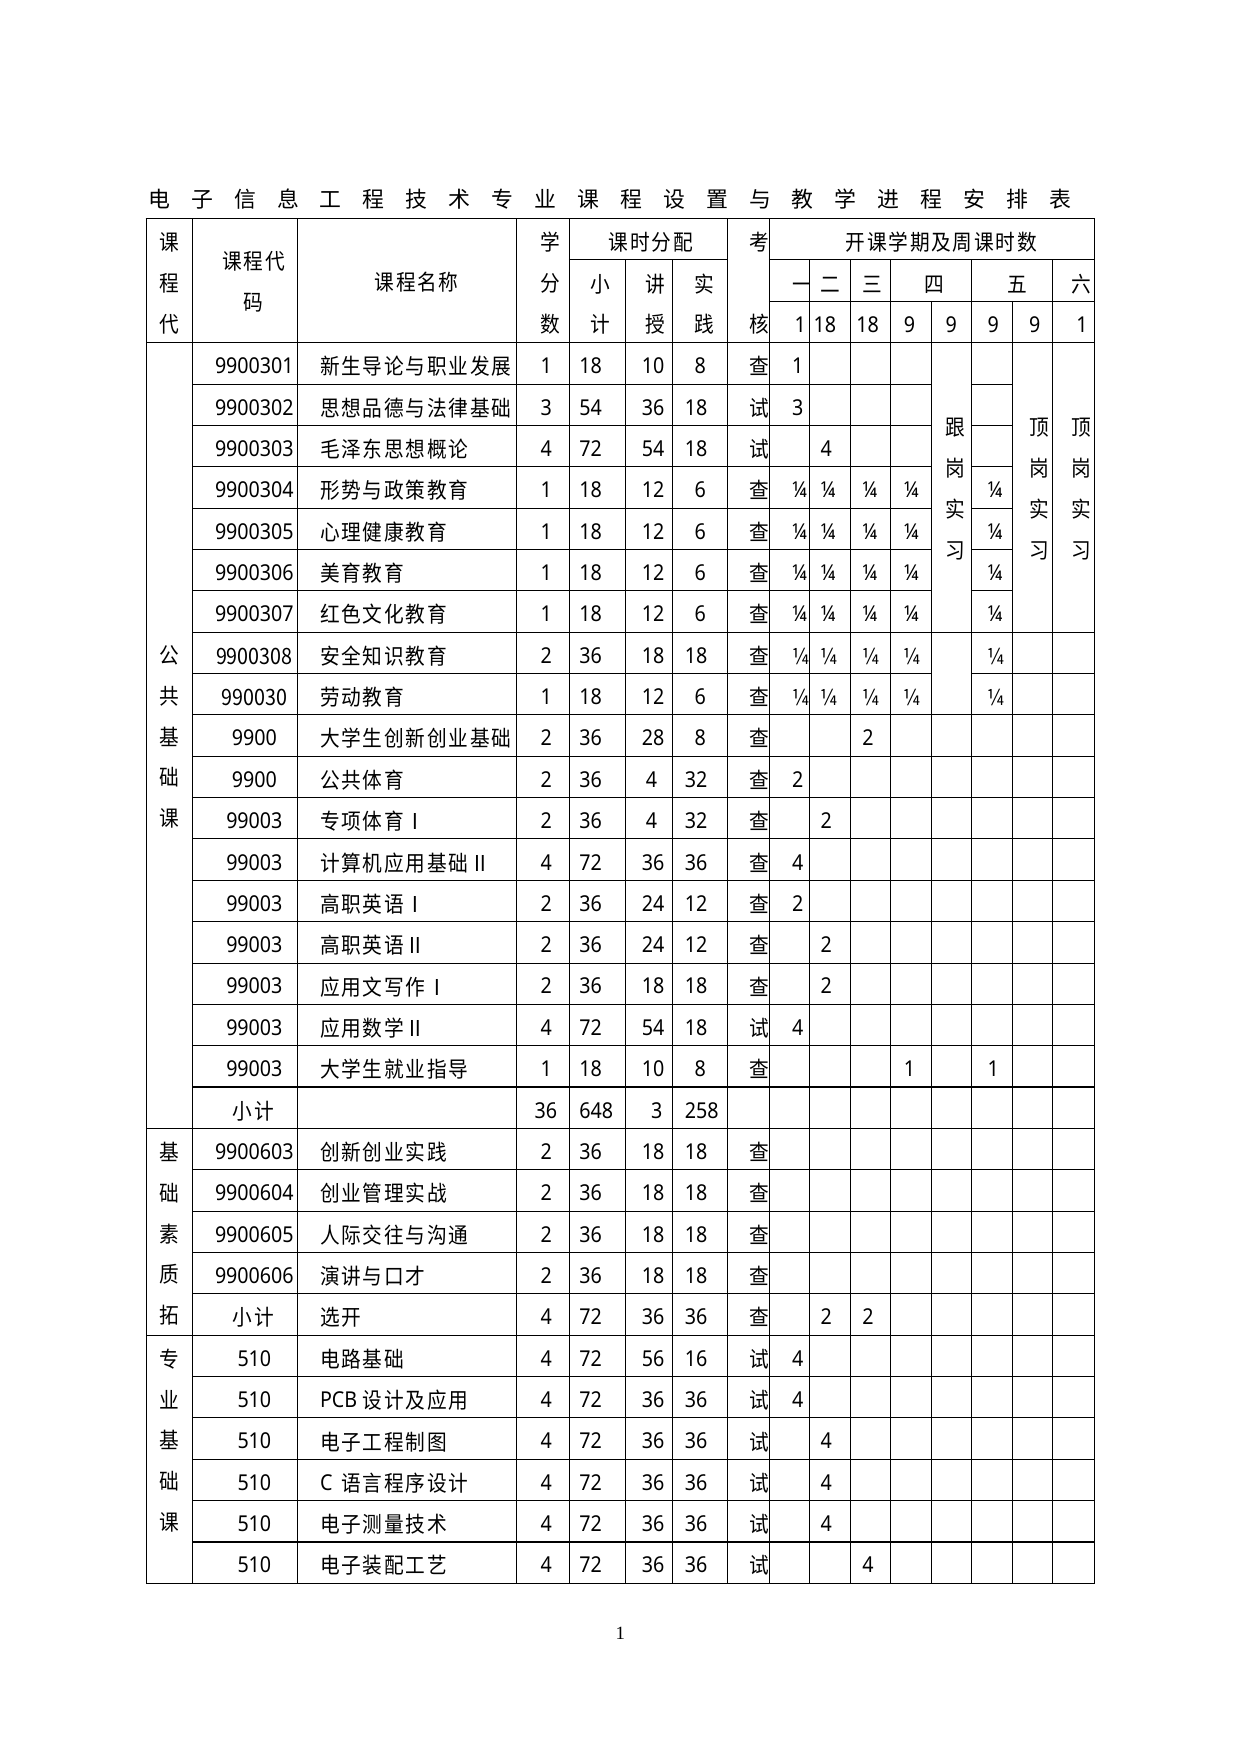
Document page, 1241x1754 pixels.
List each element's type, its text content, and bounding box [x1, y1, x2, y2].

table_cell 查 [728, 839, 769, 880]
table_cell 4 [810, 1501, 850, 1541]
table_cell [1013, 757, 1052, 797]
table_cell 2 [770, 757, 809, 797]
table_cell [1053, 1088, 1094, 1128]
table_cell 高职英语Ⅱ [298, 922, 516, 962]
table_cell [1013, 1046, 1052, 1086]
table_cell [810, 1088, 850, 1128]
table_cell 1 [972, 1046, 1012, 1086]
table_cell 安全知识教育 [298, 633, 516, 673]
table_cell 2 [851, 715, 890, 756]
table_cell [770, 1046, 809, 1086]
table_cell [932, 1501, 971, 1541]
table_cell 32 [673, 757, 727, 797]
table_cell 8 [673, 1046, 727, 1086]
table_cell 二 [810, 260, 850, 301]
table_cell 18 [1053, 302, 1094, 342]
table_cell [891, 715, 931, 756]
table_cell 4 [517, 1501, 569, 1541]
table_cell 4 [517, 1336, 569, 1376]
table_cell 36 [570, 1212, 625, 1252]
table_cell ¼ [891, 550, 931, 590]
table_header 课 程 代 码 [147, 219, 192, 342]
table_cell 4 [626, 757, 672, 797]
table_cell [891, 798, 931, 838]
table_cell 小 计 [570, 260, 625, 342]
table_cell 试 [728, 1501, 769, 1541]
table_cell 2 [517, 1170, 569, 1211]
table_cell [891, 881, 931, 921]
table_cell 3 [770, 385, 809, 425]
table_cell [932, 839, 971, 880]
table_cell [1013, 1543, 1052, 1583]
table_header 学 分 数 [517, 219, 569, 342]
table_cell 顶 岗 实 习 [1013, 343, 1052, 632]
table_cell [1013, 922, 1052, 962]
table_cell [1013, 881, 1052, 921]
table_cell 4 [517, 1418, 569, 1459]
table_cell [891, 343, 931, 383]
table_cell 99006062 [193, 1253, 297, 1293]
table_cell [728, 1088, 769, 1128]
table_cell 36 [673, 1377, 727, 1417]
table_cell 查 [728, 509, 769, 549]
table_cell [1013, 1170, 1052, 1211]
table_cell [972, 1294, 1012, 1334]
table_cell [891, 1170, 931, 1211]
table_cell [891, 1005, 931, 1045]
table_cell [770, 1418, 809, 1459]
table_cell [932, 922, 971, 962]
table_cell [770, 715, 809, 756]
table_cell 查 [728, 881, 769, 921]
table_cell PCB 设计及应用 [298, 1377, 516, 1417]
table_cell 8 [673, 715, 727, 756]
table_cell 390 [626, 1088, 672, 1128]
table_cell 72 [570, 1377, 625, 1417]
table_cell [932, 881, 971, 921]
table_cell [810, 715, 850, 756]
table_cell [932, 757, 971, 797]
table_cell 1 [517, 1046, 569, 1086]
table_cell 实 践 [673, 260, 727, 342]
table_cell [972, 922, 1012, 962]
table_cell 公 共 基 础 课 [147, 343, 192, 1128]
table_cell 讲 授 [626, 260, 672, 342]
table_cell [1053, 922, 1094, 962]
table_cell 查 [728, 674, 769, 714]
table_cell 32 [673, 798, 727, 838]
table_cell 12 [673, 881, 727, 921]
table_cell [932, 1005, 971, 1045]
table_cell [1013, 1005, 1052, 1045]
table_cell [770, 1253, 809, 1293]
table_cell [1053, 633, 1094, 673]
table_cell [1053, 1543, 1094, 1583]
table_cell 18 [626, 964, 672, 1004]
table_cell 9 [932, 302, 971, 342]
table_cell 36 [673, 1501, 727, 1541]
table_cell ¼ [972, 467, 1012, 507]
table_cell 10 [626, 343, 672, 383]
table_cell [891, 426, 931, 466]
table_cell [770, 1460, 809, 1500]
table_cell [851, 798, 890, 838]
table_cell 2 [810, 964, 850, 1004]
table_cell [810, 1170, 850, 1211]
table_cell [810, 1336, 850, 1376]
table_cell 36 [673, 1294, 727, 1334]
table_cell [1013, 1294, 1052, 1334]
table_cell 6 [673, 467, 727, 507]
table_cell 258 [673, 1088, 727, 1128]
table_cell 4 [626, 798, 672, 838]
table_cell 99006032 [193, 1129, 297, 1169]
table_cell ¼ [770, 591, 809, 632]
table_cell 查 [728, 964, 769, 1004]
table_cell 36 [517, 1088, 569, 1128]
table_cell ¼ [810, 550, 850, 590]
table_cell 4 [770, 1377, 809, 1417]
table_cell [932, 964, 971, 1004]
table_cell 查 [728, 343, 769, 383]
table_cell 4 [770, 1336, 809, 1376]
table_cell 6 [673, 591, 727, 632]
table_cell 查 [728, 757, 769, 797]
table_cell [932, 1170, 971, 1211]
table_cell 18 [570, 550, 625, 590]
table_cell 应用数学Ⅱ [298, 1005, 516, 1045]
table_cell 劳动教育 [298, 674, 516, 714]
table_cell 99003051 [193, 509, 297, 549]
table_cell 18 [810, 302, 850, 342]
table_cell [1053, 1294, 1094, 1334]
table_cell [972, 1005, 1012, 1045]
table_cell ¼ [810, 591, 850, 632]
table_cell 4 [770, 1005, 809, 1045]
table_cell 2 [810, 1294, 850, 1334]
table_cell 648 [570, 1088, 625, 1128]
table_cell 18 [673, 964, 727, 1004]
table_cell [932, 1294, 971, 1334]
table_cell 1 [517, 509, 569, 549]
table_cell [1013, 1129, 1052, 1169]
table_cell ¼ [851, 467, 890, 507]
table_cell [891, 922, 931, 962]
table_cell [810, 1212, 850, 1252]
table_cell 54 [626, 426, 672, 466]
table_cell 演讲与口才 [298, 1253, 516, 1293]
table_cell 高职英语Ⅰ [298, 881, 516, 921]
table_cell 28 [626, 715, 672, 756]
table_cell [1013, 839, 1052, 880]
table_cell [891, 1336, 931, 1376]
table_cell 18 [673, 633, 727, 673]
table_cell 18 [626, 1253, 672, 1293]
table_cell [851, 1212, 890, 1252]
table_cell 18 [570, 674, 625, 714]
table_cell [1013, 633, 1052, 673]
table_cell 专 业 基 础 课 [147, 1336, 192, 1583]
table_cell 12 [626, 467, 672, 507]
table_cell 36 [673, 1543, 727, 1583]
table_cell ¼ [810, 509, 850, 549]
table_cell 基 础 素 质 拓 展 课 [147, 1129, 192, 1334]
table_cell 三 [851, 260, 890, 301]
table_cell [1053, 1046, 1094, 1086]
table_cell 2 [851, 1294, 890, 1334]
table_cell 18 [626, 633, 672, 673]
table_cell 试 [728, 426, 769, 466]
table_cell [1053, 1129, 1094, 1169]
table_cell 99003162 [193, 922, 297, 962]
table_cell 人际交往与沟通 [298, 1212, 516, 1252]
table_cell 99003011 [193, 343, 297, 383]
table_cell 查 [728, 1253, 769, 1293]
table_cell 18 [673, 385, 727, 425]
table_cell [972, 385, 1012, 425]
table_cell 跟 岗 实 习 [932, 343, 971, 632]
table_cell 1 [517, 343, 569, 383]
table_cell 查 [728, 798, 769, 838]
table_cell [891, 1088, 931, 1128]
table_cell 选开 [298, 1294, 516, 1334]
table_cell [972, 839, 1012, 880]
table_cell 36 [673, 1460, 727, 1500]
table_cell 51013134 [193, 1418, 297, 1459]
table_cell ¼ [770, 467, 809, 507]
table_cell [1053, 674, 1094, 714]
table_cell 54 [626, 1005, 672, 1045]
table_cell 2 [517, 715, 569, 756]
table_cell 99003071 [193, 591, 297, 632]
table_cell 6 [673, 509, 727, 549]
table_cell 小计 [193, 1294, 297, 1334]
table_cell 9 [972, 302, 1012, 342]
table_cell [932, 715, 971, 756]
table_cell [770, 964, 809, 1004]
table_cell ¼ [770, 674, 809, 714]
table_cell 36 [570, 881, 625, 921]
table_cell ¼ [851, 591, 890, 632]
table_cell 99003192 [193, 964, 297, 1004]
table_header 课程代码 [193, 219, 297, 342]
table_cell 4 [517, 1377, 569, 1417]
table_cell 试 [728, 1377, 769, 1417]
table_cell 12 [626, 591, 672, 632]
table_cell 查 [728, 1046, 769, 1086]
table_cell 计算机应用基础Ⅱ [298, 839, 516, 880]
table_cell 36 [626, 1377, 672, 1417]
table_cell 4 [517, 1543, 569, 1583]
table_cell [770, 1294, 809, 1334]
table_cell 18 [570, 591, 625, 632]
table_cell ¼ [891, 467, 931, 507]
table_cell 4 [810, 426, 850, 466]
table_cell 51013144 [193, 1460, 297, 1500]
table_cell 顶 岗 实 习 [1053, 343, 1094, 632]
table_cell 18 [626, 1212, 672, 1252]
table_cell 应用文写作Ⅰ [298, 964, 516, 1004]
table_cell 2 [810, 922, 850, 962]
table_cell 五 [972, 260, 1052, 301]
table_cell 电子装配工艺 [298, 1543, 516, 1583]
table_cell 试 [728, 1543, 769, 1583]
table_cell 36 [673, 839, 727, 880]
table_cell 4 [851, 1543, 890, 1583]
table_cell 99003061 [193, 550, 297, 590]
table_header 课时分配 [570, 219, 727, 259]
table_cell 4 [517, 839, 569, 880]
table_cell [770, 1170, 809, 1211]
table_cell 查 [728, 591, 769, 632]
table_cell [891, 1129, 931, 1169]
table_cell 创新创业实践 [298, 1129, 516, 1169]
table_cell 查 [728, 467, 769, 507]
table_cell 72 [570, 1543, 625, 1583]
table_cell 查 [728, 1129, 769, 1169]
table_cell 2 [770, 881, 809, 921]
table_cell 2 [517, 1212, 569, 1252]
table_cell [891, 1418, 931, 1459]
table_cell [810, 1046, 850, 1086]
table_cell 4 [810, 1460, 850, 1500]
table_cell [851, 1377, 890, 1417]
table_cell 六 [1053, 260, 1094, 301]
table_cell 36 [626, 839, 672, 880]
table_cell [1013, 1212, 1052, 1252]
table_cell 试 [728, 1005, 769, 1045]
table_cell 18 [570, 509, 625, 549]
table_cell 12 [673, 922, 727, 962]
table_header 课程名称 [298, 219, 516, 342]
table_cell 36 [570, 798, 625, 838]
table_cell [1013, 1418, 1052, 1459]
table_cell 18 [570, 343, 625, 383]
table_cell [770, 1129, 809, 1169]
table_header 考 核 方 式 [728, 219, 769, 342]
table_cell [972, 1129, 1012, 1169]
table_cell [851, 757, 890, 797]
table_cell 18 [673, 1212, 727, 1252]
table_cell ¼ [891, 674, 931, 714]
table_cell [851, 426, 890, 466]
table_cell 24 [626, 922, 672, 962]
table_cell 54 [570, 385, 625, 425]
table_cell 6 [673, 674, 727, 714]
table_cell 18 [570, 1046, 625, 1086]
table_cell 查 [728, 1294, 769, 1334]
table_cell 51013164 [193, 1543, 297, 1583]
table_cell [851, 385, 890, 425]
table_cell [972, 1543, 1012, 1583]
table_cell [1053, 1170, 1094, 1211]
table_cell 99003041 [193, 467, 297, 507]
table_cell 36 [626, 1501, 672, 1541]
table_cell 72 [570, 1005, 625, 1045]
table_cell 1 [891, 1046, 931, 1086]
table_cell [891, 1377, 931, 1417]
table_cell 16 [673, 1336, 727, 1376]
table_cell [810, 343, 850, 383]
table_cell 专项体育Ⅰ [298, 798, 516, 838]
table_cell [851, 1170, 890, 1211]
table_cell [891, 1460, 931, 1500]
table_cell [810, 1129, 850, 1169]
table_cell [851, 1046, 890, 1086]
table_cell [972, 343, 1012, 383]
table_cell 18 [673, 1253, 727, 1293]
table_cell [770, 1543, 809, 1583]
table_cell 一 [770, 260, 809, 301]
table_cell 1 [517, 550, 569, 590]
table_cell [1013, 964, 1052, 1004]
table_cell ¼ [972, 633, 1012, 673]
table_cell 12 [626, 550, 672, 590]
table_cell [932, 1336, 971, 1376]
table_cell ¼ [810, 674, 850, 714]
table_cell [1053, 881, 1094, 921]
table_cell [1053, 757, 1094, 797]
table_cell 2 [517, 1129, 569, 1169]
table_cell [1053, 1336, 1094, 1376]
table_cell [810, 385, 850, 425]
table_cell 2 [517, 922, 569, 962]
table_cell ¼ [810, 467, 850, 507]
table_cell [851, 1088, 890, 1128]
table_cell [1053, 1501, 1094, 1541]
table_cell 2 [517, 1253, 569, 1293]
table_cell [891, 1253, 931, 1293]
table_cell 6 [673, 550, 727, 590]
table_cell ¼ [770, 633, 809, 673]
table_cell [1013, 1336, 1052, 1376]
table_cell 99003102 [193, 715, 297, 756]
table_cell [1053, 798, 1094, 838]
table_cell [851, 1005, 890, 1045]
table_cell [851, 1336, 890, 1376]
table_cell [770, 426, 809, 466]
table_cell [891, 1212, 931, 1252]
table_cell 1 [517, 467, 569, 507]
table_cell [932, 1253, 971, 1293]
table_cell [891, 839, 931, 880]
table_cell 72 [570, 1336, 625, 1376]
table_cell 1 [517, 591, 569, 632]
table_cell 36 [570, 633, 625, 673]
table_cell 36 [626, 1418, 672, 1459]
table_cell 99003134 [193, 839, 297, 880]
table_cell ¼ [770, 509, 809, 549]
table_cell 18 [570, 467, 625, 507]
table_cell 公共体育 [298, 757, 516, 797]
table_cell [1053, 1460, 1094, 1500]
table_cell [770, 922, 809, 962]
table_cell [851, 1501, 890, 1541]
table_cell 查 [728, 1212, 769, 1252]
table_cell 99003152 [193, 881, 297, 921]
table_cell 创业管理实战 [298, 1170, 516, 1211]
table_cell 2 [517, 798, 569, 838]
table_cell [851, 1129, 890, 1169]
table_cell [1053, 1005, 1094, 1045]
table_cell [851, 881, 890, 921]
table_cell [891, 385, 931, 425]
table_cell 72 [570, 1294, 625, 1334]
table_cell 36 [626, 385, 672, 425]
table_cell [810, 1377, 850, 1417]
table_cell [932, 1418, 971, 1459]
table_cell [1013, 674, 1052, 714]
table_cell 99003224 [193, 1005, 297, 1045]
table_cell [770, 798, 809, 838]
table_cell [1013, 1501, 1052, 1541]
table_cell 2 [810, 798, 850, 838]
table_cell 56 [626, 1336, 672, 1376]
table_cell [298, 1088, 516, 1128]
table_cell [810, 1543, 850, 1583]
table_cell 形势与政策教育 [298, 467, 516, 507]
table_cell [851, 922, 890, 962]
table_cell ¼ [972, 591, 1012, 632]
table_cell [972, 426, 1012, 466]
table_cell 18 [673, 1129, 727, 1169]
table_cell [972, 1212, 1012, 1252]
table_cell 72 [570, 426, 625, 466]
table_cell 99003241 [193, 1046, 297, 1086]
table_cell [1053, 1377, 1094, 1417]
table_cell 试 [728, 1460, 769, 1500]
table_cell 思想品德与法律基础 [298, 385, 516, 425]
table_cell [851, 1253, 890, 1293]
table_cell [1013, 1460, 1052, 1500]
table_cell 36 [570, 757, 625, 797]
table_cell 8 [673, 343, 727, 383]
table_cell 18 [673, 1170, 727, 1211]
table_cell [1013, 1377, 1052, 1417]
table_cell 51013114 [193, 1336, 297, 1376]
table_cell 99003091 [193, 674, 297, 714]
table_cell 4 [517, 426, 569, 466]
table_cell [851, 343, 890, 383]
table_cell 36 [570, 922, 625, 962]
table_cell 2 [517, 757, 569, 797]
table_cell [891, 964, 931, 1004]
table_cell [891, 757, 931, 797]
table_cell ¼ [851, 550, 890, 590]
table_cell 18 [770, 302, 809, 342]
table_cell 电子工程制图 [298, 1418, 516, 1459]
table_cell [891, 1543, 931, 1583]
table_cell 99003122 [193, 798, 297, 838]
table_cell [972, 964, 1012, 1004]
table_cell 99003023 [193, 385, 297, 425]
table_cell [1053, 964, 1094, 1004]
table_cell [972, 1170, 1012, 1211]
table_cell ¼ [891, 633, 931, 673]
table_cell [1013, 1088, 1052, 1128]
table_cell [810, 881, 850, 921]
table_cell ¼ [770, 550, 809, 590]
table_cell [972, 798, 1012, 838]
table_cell 51013124 [193, 1377, 297, 1417]
table_cell 试 [728, 385, 769, 425]
table_cell [972, 1088, 1012, 1128]
table_cell [770, 1088, 809, 1128]
table_cell 36 [570, 1253, 625, 1293]
table_cell ¼ [891, 591, 931, 632]
table_cell 查 [728, 715, 769, 756]
table_cell 4 [770, 839, 809, 880]
table_cell ¼ [810, 633, 850, 673]
table_cell [932, 1543, 971, 1583]
table_cell 查 [728, 550, 769, 590]
table_cell [932, 633, 971, 714]
table_cell 4 [517, 1460, 569, 1500]
table_cell [891, 1294, 931, 1334]
table_cell [1053, 1253, 1094, 1293]
table_cell 试 [728, 1336, 769, 1376]
table_cell 查 [728, 633, 769, 673]
table_cell [932, 1046, 971, 1086]
table_cell [972, 1336, 1012, 1376]
table_cell 2 [517, 633, 569, 673]
table_cell 12 [626, 509, 672, 549]
table_cell 大学生就业指导 [298, 1046, 516, 1086]
table_cell ¼ [851, 674, 890, 714]
table_cell 12 [626, 674, 672, 714]
table_cell [770, 1212, 809, 1252]
table_cell 试 [728, 1418, 769, 1459]
table_cell [1013, 1253, 1052, 1293]
table_cell 2 [517, 881, 569, 921]
table_cell [851, 964, 890, 1004]
table_cell 心理健康教育 [298, 509, 516, 549]
table_cell 1 [770, 343, 809, 383]
table_cell 36 [570, 715, 625, 756]
table_cell [810, 1253, 850, 1293]
table_cell 查 [728, 1170, 769, 1211]
table_cell 查 [728, 922, 769, 962]
table_cell ¼ [851, 509, 890, 549]
table_cell ¼ [851, 633, 890, 673]
table_cell 新生导论与职业发展 [298, 343, 516, 383]
table_cell [851, 1418, 890, 1459]
table_cell [810, 757, 850, 797]
table_cell 72 [570, 1418, 625, 1459]
table_cell 1 [517, 674, 569, 714]
table_cell [972, 1418, 1012, 1459]
text 电子信息工程技术专业课程设置与教学进程安排表 [148, 177, 1092, 218]
table_cell 大学生创新创业基础 [298, 715, 516, 756]
table_cell 72 [570, 1501, 625, 1541]
table_cell [932, 1460, 971, 1500]
table_cell 9 [891, 302, 931, 342]
table_cell [810, 1005, 850, 1045]
table_cell 24 [626, 881, 672, 921]
table_cell 18 [851, 302, 890, 342]
table_cell [1053, 1212, 1094, 1252]
table_cell [932, 1377, 971, 1417]
table_cell 72 [570, 1460, 625, 1500]
table_cell 99003034 [193, 426, 297, 466]
table_cell 99003082 [193, 633, 297, 673]
table_cell 3 [517, 385, 569, 425]
table_cell 4 [810, 1418, 850, 1459]
table_cell 18 [626, 1129, 672, 1169]
table_cell 18 [626, 1170, 672, 1211]
table_cell [1053, 1418, 1094, 1459]
table_cell 18 [673, 1005, 727, 1045]
table_cell 36 [570, 1129, 625, 1169]
table_cell [1053, 715, 1094, 756]
table_cell [932, 1088, 971, 1128]
table_cell [851, 839, 890, 880]
table_cell ¼ [972, 509, 1012, 549]
table_cell 36 [626, 1294, 672, 1334]
table_cell 36 [673, 1418, 727, 1459]
table_cell [1053, 839, 1094, 880]
table_cell 36 [626, 1460, 672, 1500]
table_cell 99006052 [193, 1212, 297, 1252]
table_cell [1013, 798, 1052, 838]
table_cell 36 [570, 964, 625, 1004]
table_cell 99006042 [193, 1170, 297, 1211]
table_cell 四 [891, 260, 971, 301]
table_cell 红色文化教育 [298, 591, 516, 632]
table_cell 51013154 [193, 1501, 297, 1541]
table_cell [972, 715, 1012, 756]
table_cell [1013, 715, 1052, 756]
table_cell 18 [673, 426, 727, 466]
table_cell 36 [570, 1170, 625, 1211]
table_cell 小计 [193, 1088, 297, 1128]
table_cell [891, 1501, 931, 1541]
table_cell [851, 1460, 890, 1500]
table_cell ¼ [972, 550, 1012, 590]
table_cell 电路基础 [298, 1336, 516, 1376]
table_cell 10 [626, 1046, 672, 1086]
table_cell 4 [517, 1005, 569, 1045]
table_cell [972, 881, 1012, 921]
table_cell [810, 839, 850, 880]
table_cell [972, 757, 1012, 797]
table_cell [972, 1501, 1012, 1541]
table_cell 美育教育 [298, 550, 516, 590]
table_cell 电子测量技术 [298, 1501, 516, 1541]
table_cell C语言程序设计 [298, 1460, 516, 1500]
table_cell 72 [570, 839, 625, 880]
table_cell 9 [1013, 302, 1052, 342]
table_cell ¼ [891, 509, 931, 549]
table_cell [932, 1129, 971, 1169]
table_cell 毛泽东思想概论 [298, 426, 516, 466]
table_cell 2 [517, 964, 569, 1004]
table_cell [972, 1253, 1012, 1293]
table_cell 36 [626, 1543, 672, 1583]
table_cell [932, 798, 971, 838]
table_header 开课学期及周课时数 [770, 219, 1094, 259]
table_cell ¼ [972, 674, 1012, 714]
table_cell [932, 1212, 971, 1252]
table_cell 99003112 [193, 757, 297, 797]
table_cell [770, 1501, 809, 1541]
table_cell 4 [517, 1294, 569, 1334]
table_cell [972, 1377, 1012, 1417]
table_cell [972, 1460, 1012, 1500]
